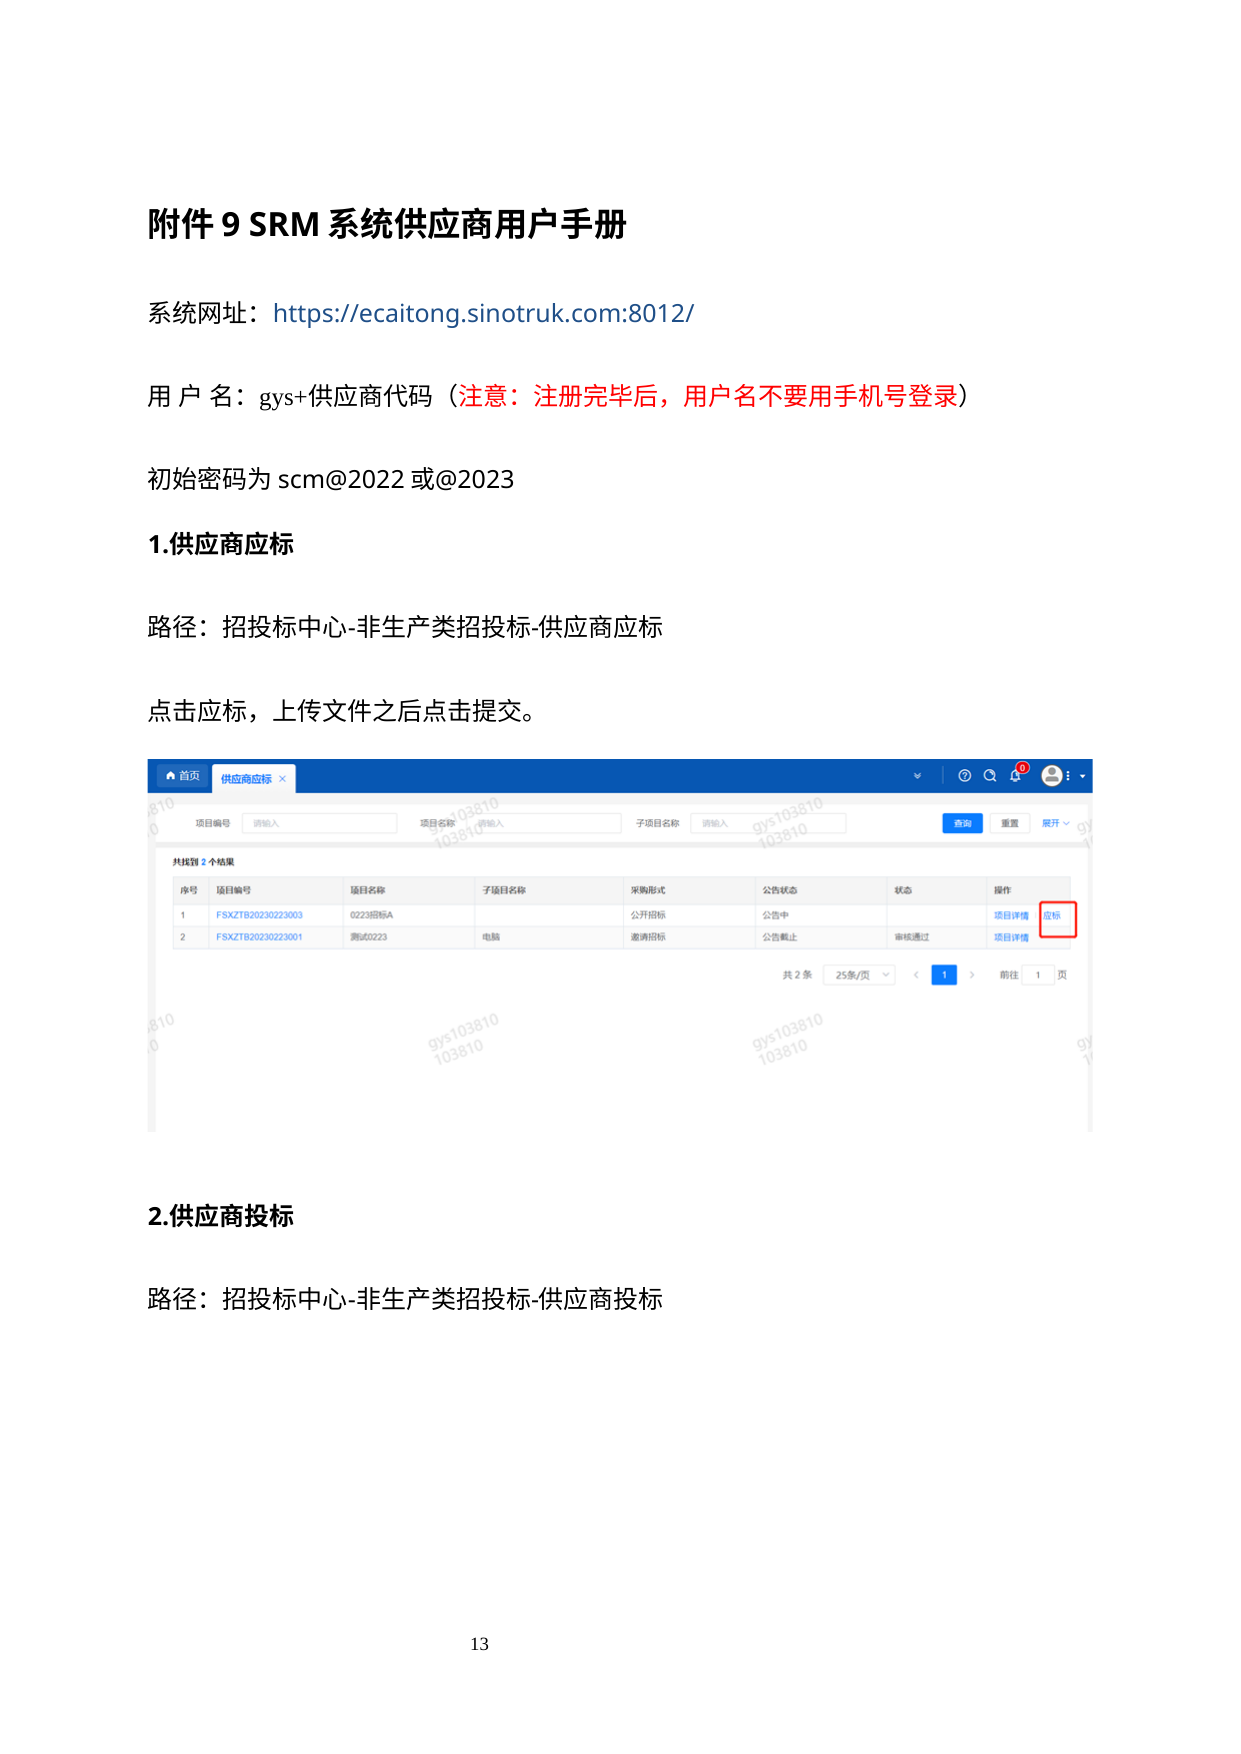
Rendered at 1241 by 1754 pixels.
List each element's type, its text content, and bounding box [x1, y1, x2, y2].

list 附件9 SRM系统供应商用户手册 [148, 190, 1092, 255]
text 用 户 名：gys+供应商代码（注意：注册完毕后，用户名不要用手机号登录） [148, 362, 1092, 427]
text 2.供应商投标 [148, 1182, 1092, 1247]
text 路径：招投标中心-非生产类招投标-供应商应标 [148, 593, 1092, 658]
text 1.供应商应标 [148, 510, 1092, 575]
text 系统网址：https://ecaitong.sinotruk.com:8012/ [148, 279, 1092, 344]
text 初始密码为scm@2022或@2023 [148, 445, 1092, 510]
text 点击应标，上传文件之后点击提交。 [148, 677, 1092, 742]
picture [147, 759, 1093, 1132]
text 路径：招投标中心-非生产类招投标-供应商投标 [148, 1265, 1092, 1330]
